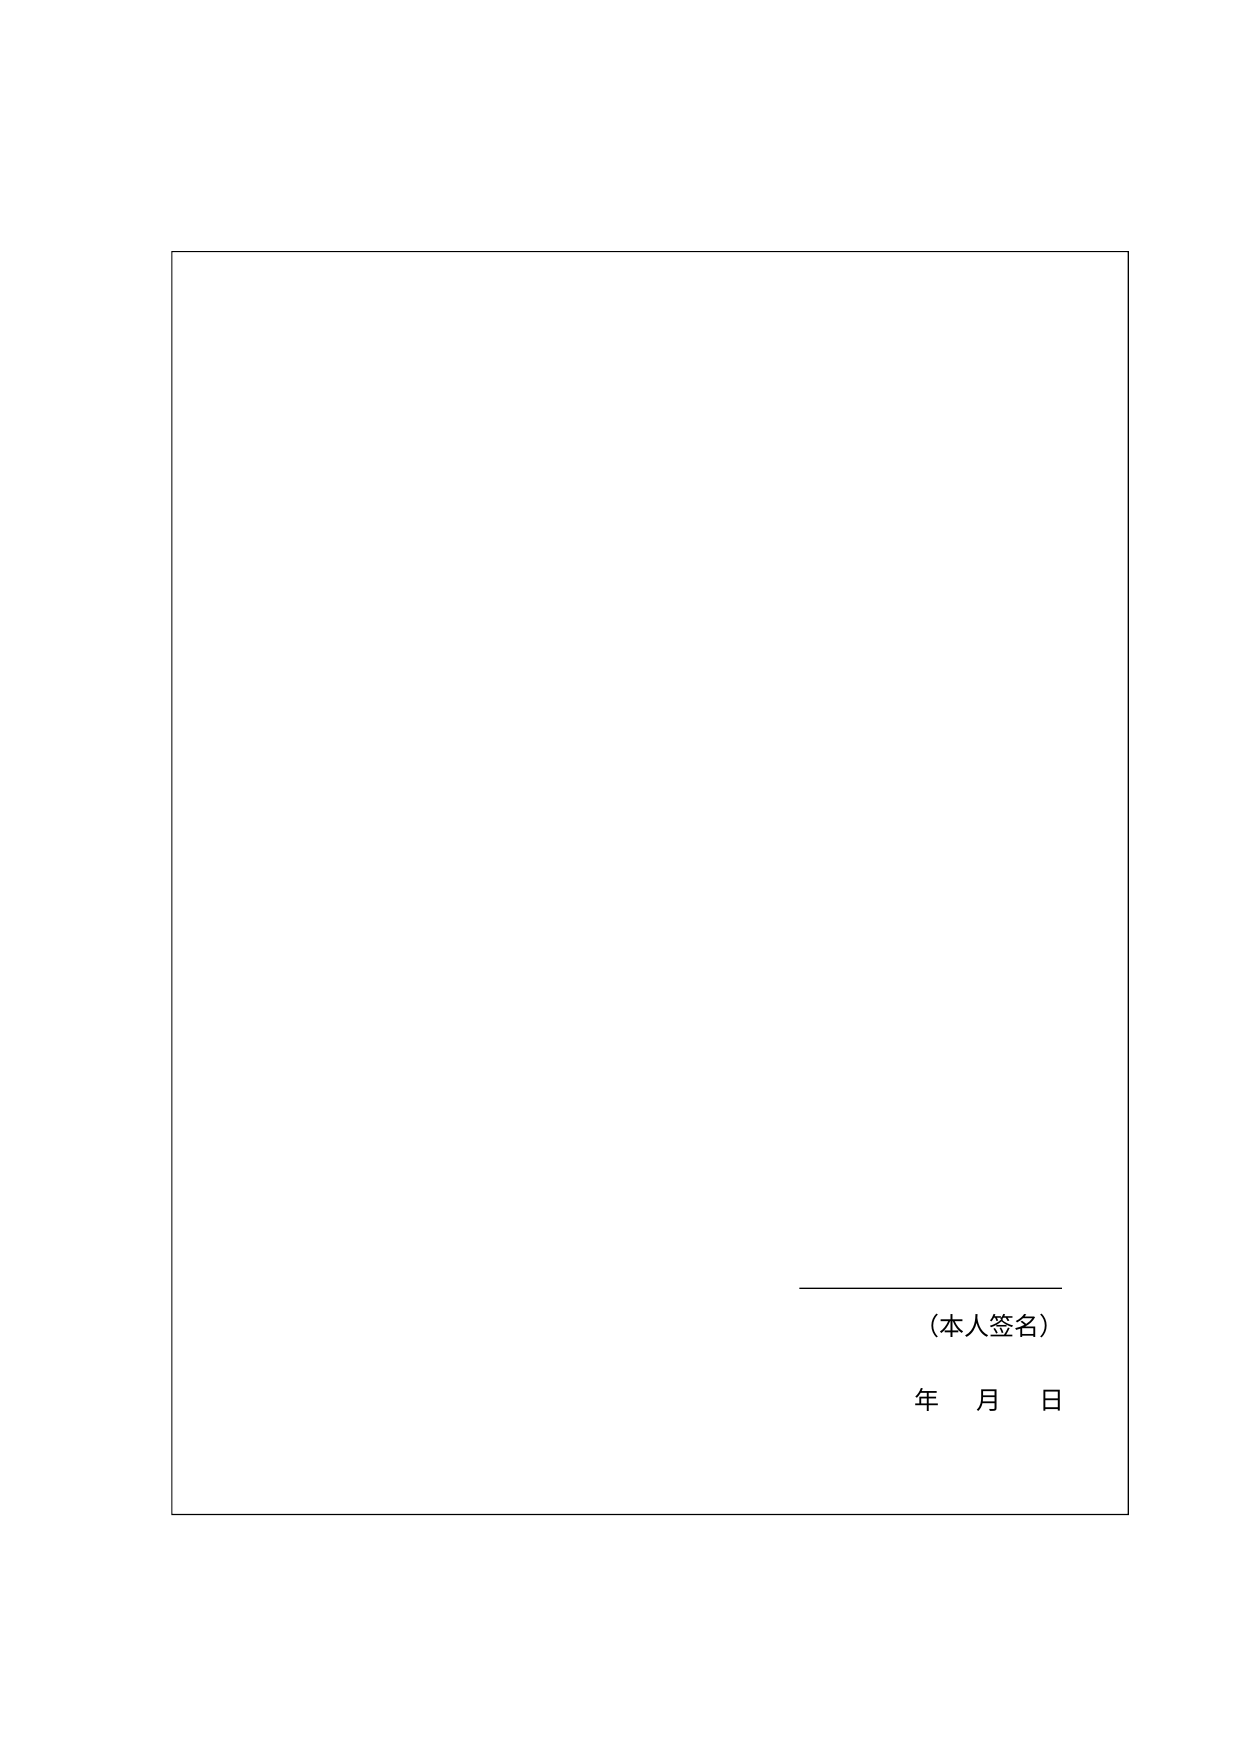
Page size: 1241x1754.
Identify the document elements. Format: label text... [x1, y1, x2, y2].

text （本人签名） 年 月 日 [912, 1306, 1064, 1417]
